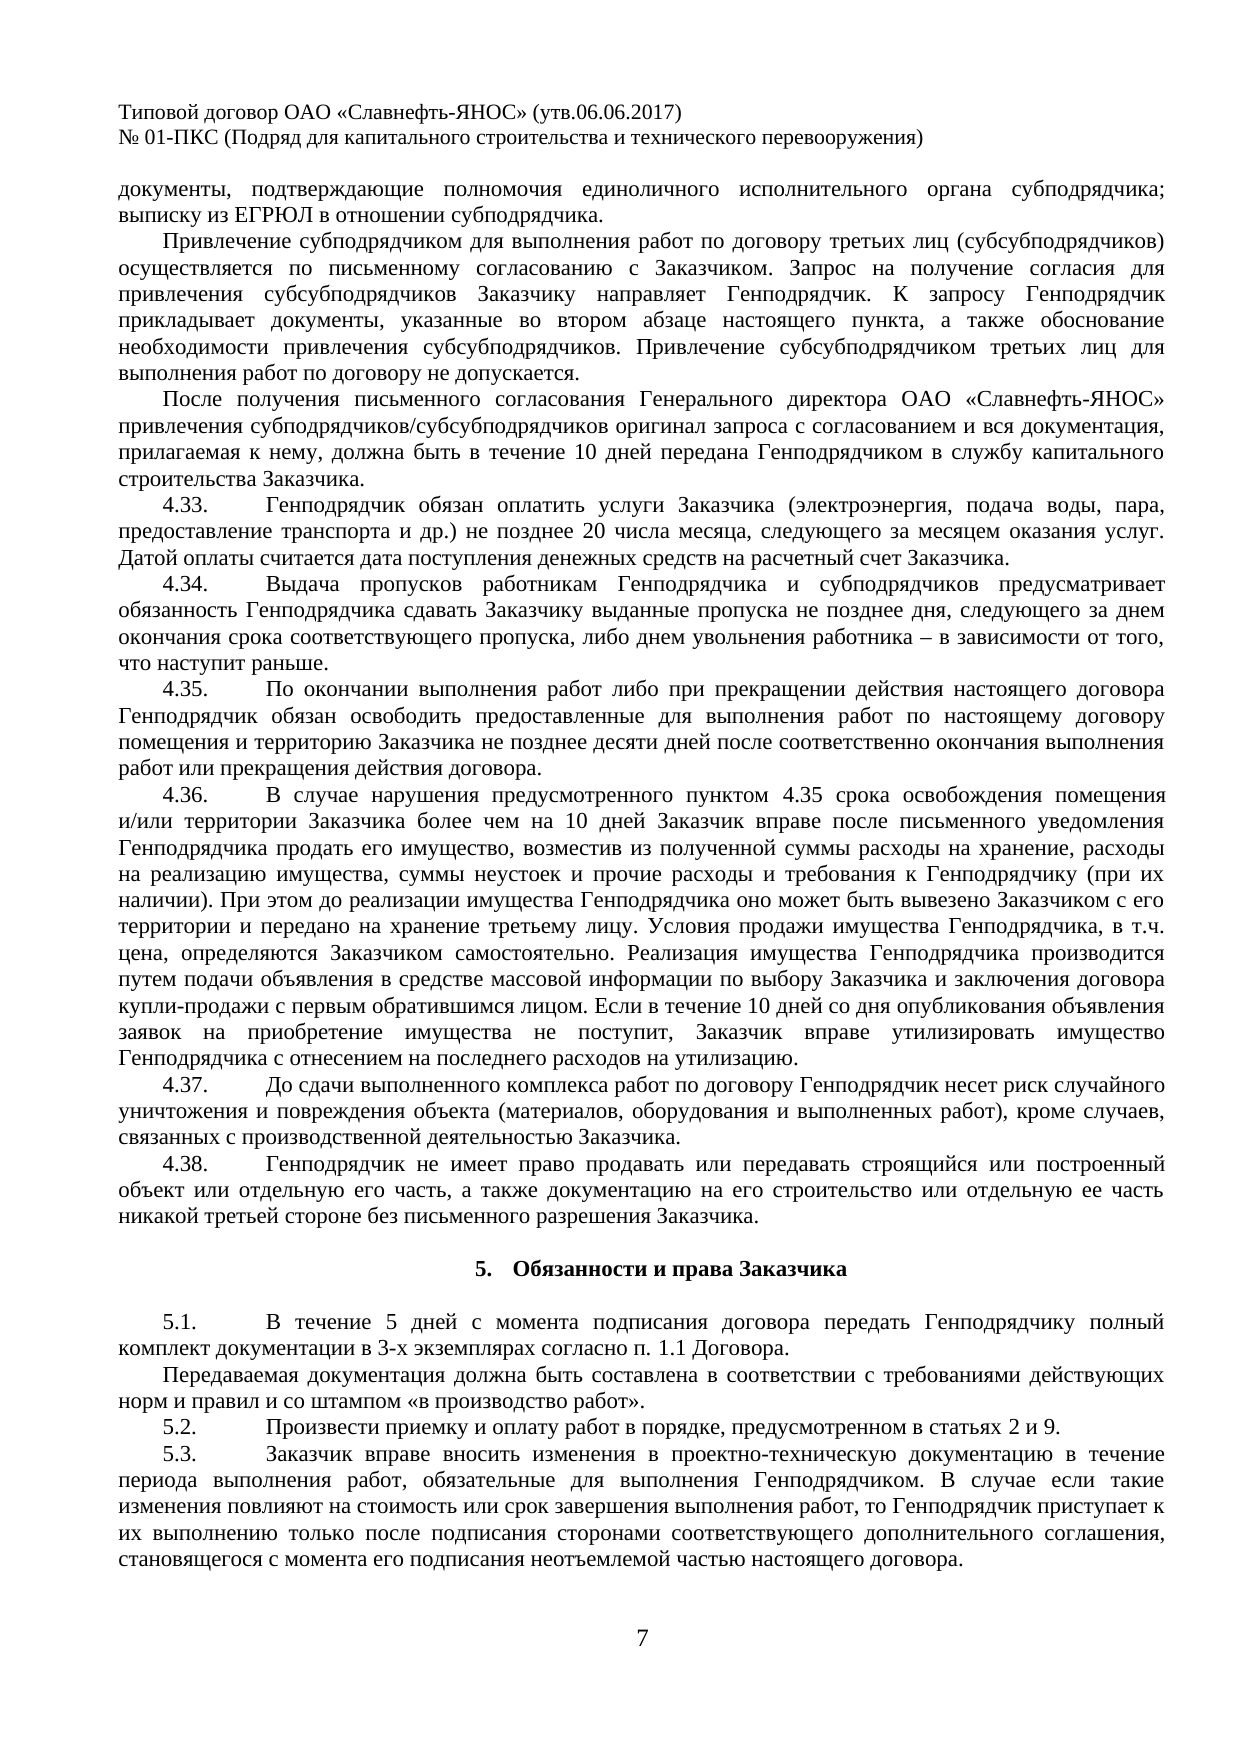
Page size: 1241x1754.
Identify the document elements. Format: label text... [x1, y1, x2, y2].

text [118, 175, 1167, 227]
list Обязанности и права Заказчика [156, 1255, 1167, 1282]
list По окончании выполнения работ либо при прекращении действия настоящего договора Генподрядчик обязан освободить предоставленные для выполнения работ по настоящему договору помещения и территорию Заказчика не позднее десяти дней после соответственно окончания выполнения работ или прекращения действия договора. [118, 675, 1167, 781]
list До сдачи выполненного комплекса работ по договору Генподрядчик несет риск случайного уничтожения и повреждения объекта (материалов, оборудования и выполненных работ), кроме случаев, связанных с производственной деятельностью Заказчика. [118, 1071, 1167, 1150]
list В течение 5 дней с момента подписания договора передать Генподрядчику полный комплект документации в 3-х экземплярах согласно п. 1.1 Договора. [118, 1308, 1167, 1361]
list Передаваемая документация должна быть составлена в соответствии с требованиями действующих норм и правил и со штампом «в производство работ». [118, 1361, 1167, 1413]
text Привлечение субподрядчиком для выполнения работ по договору третьих лиц (субсубподрядчиков) осуществляется по письменному согласованию с Заказчиком. Запрос на получение согласия для привлечения субсубподрядчиков Заказчику направляет Генподрядчик. К запросу Генподрядчик прикладывает документы, указанные во втором абзаце настоящего пункта, а также обоснование необходимости привлечения субсубподрядчиков. Привлечение субсубподрядчиком третьих лиц для выполнения работ по договору не допускается. [118, 227, 1167, 386]
list Произвести приемку и оплату работ в порядке, предусмотренном в статьях 2 и 9. [118, 1413, 1167, 1440]
list Выдача пропусков работникам Генподрядчика и субподрядчиков предусматривает обязанность Генподрядчика сдавать Заказчику выданные пропуска не позднее дня, следующего за днем окончания срока соответствующего пропуска, либо днем увольнения работника – в зависимости от того, что наступит раньше. [118, 570, 1167, 675]
list Генподрядчик обязан оплатить услуги Заказчика (электроэнергия, подача воды, пара, предоставление транспорта и др.) не позднее 20 числа месяца, следующего за месяцем оказания услуг. Датой оплаты считается дата поступления денежных средств на расчетный счет Заказчика. [118, 491, 1167, 570]
list В случае нарушения предусмотренного пунктом 4.35 срока освобождения помещения и/или территории Заказчика более чем на 10 дней Заказчик вправе после письменного уведомления Генподрядчика продать его имущество, возместив из полученной суммы расходы на хранение, расходы на реализацию имущества, суммы неустоек и прочие расходы и требования к Генподрядчику (при их наличии). При этом до реализации имущества Генподрядчика оно может быть вывезено Заказчиком с его территории и передано на хранение третьему лицу. Условия продажи имущества Генподрядчика, в т.ч. цена, определяются Заказчиком самостоятельно. Реализация имущества Генподрядчика производится путем подачи объявления в средстве массовой информации по выбору Заказчика и заключения договора купли-продажи с первым обратившимся лицом. Если в течение 10 дней со дня опубликования объявления заявок на приобретение имущества не поступит, Заказчик вправе утилизировать имущество Генподрядчика с отнесением на последнего расходов на утилизацию. [118, 781, 1167, 1071]
text После получения письменного согласования Генерального директора ОАО «Славнефть-ЯНОС» привлечения субподрядчиков/субсубподрядчиков оригинал запроса с согласованием и вся документация, прилагаемая к нему, должна быть в течение 10 дней передана Генподрядчиком в службу капитального строительства Заказчика. [118, 386, 1167, 491]
list Заказчик вправе вносить изменения в проектно-техническую документацию в течение периода выполнения работ, обязательные для выполнения Генподрядчиком. В случае если такие изменения повлияют на стоимость или срок завершения выполнения работ, то Генподрядчик приступает к их выполнению только после подписания сторонами соответствующего дополнительного соглашения, становящегося с момента его подписания неотъемлемой частью настоящего договора. [118, 1440, 1167, 1571]
list Генподрядчик не имеет право продавать или передавать строящийся или построенный объект или отдельную его часть, а также документацию на его строительство или отдельную ее часть никакой третьей стороне без письменного разрешения Заказчика. [118, 1150, 1167, 1229]
